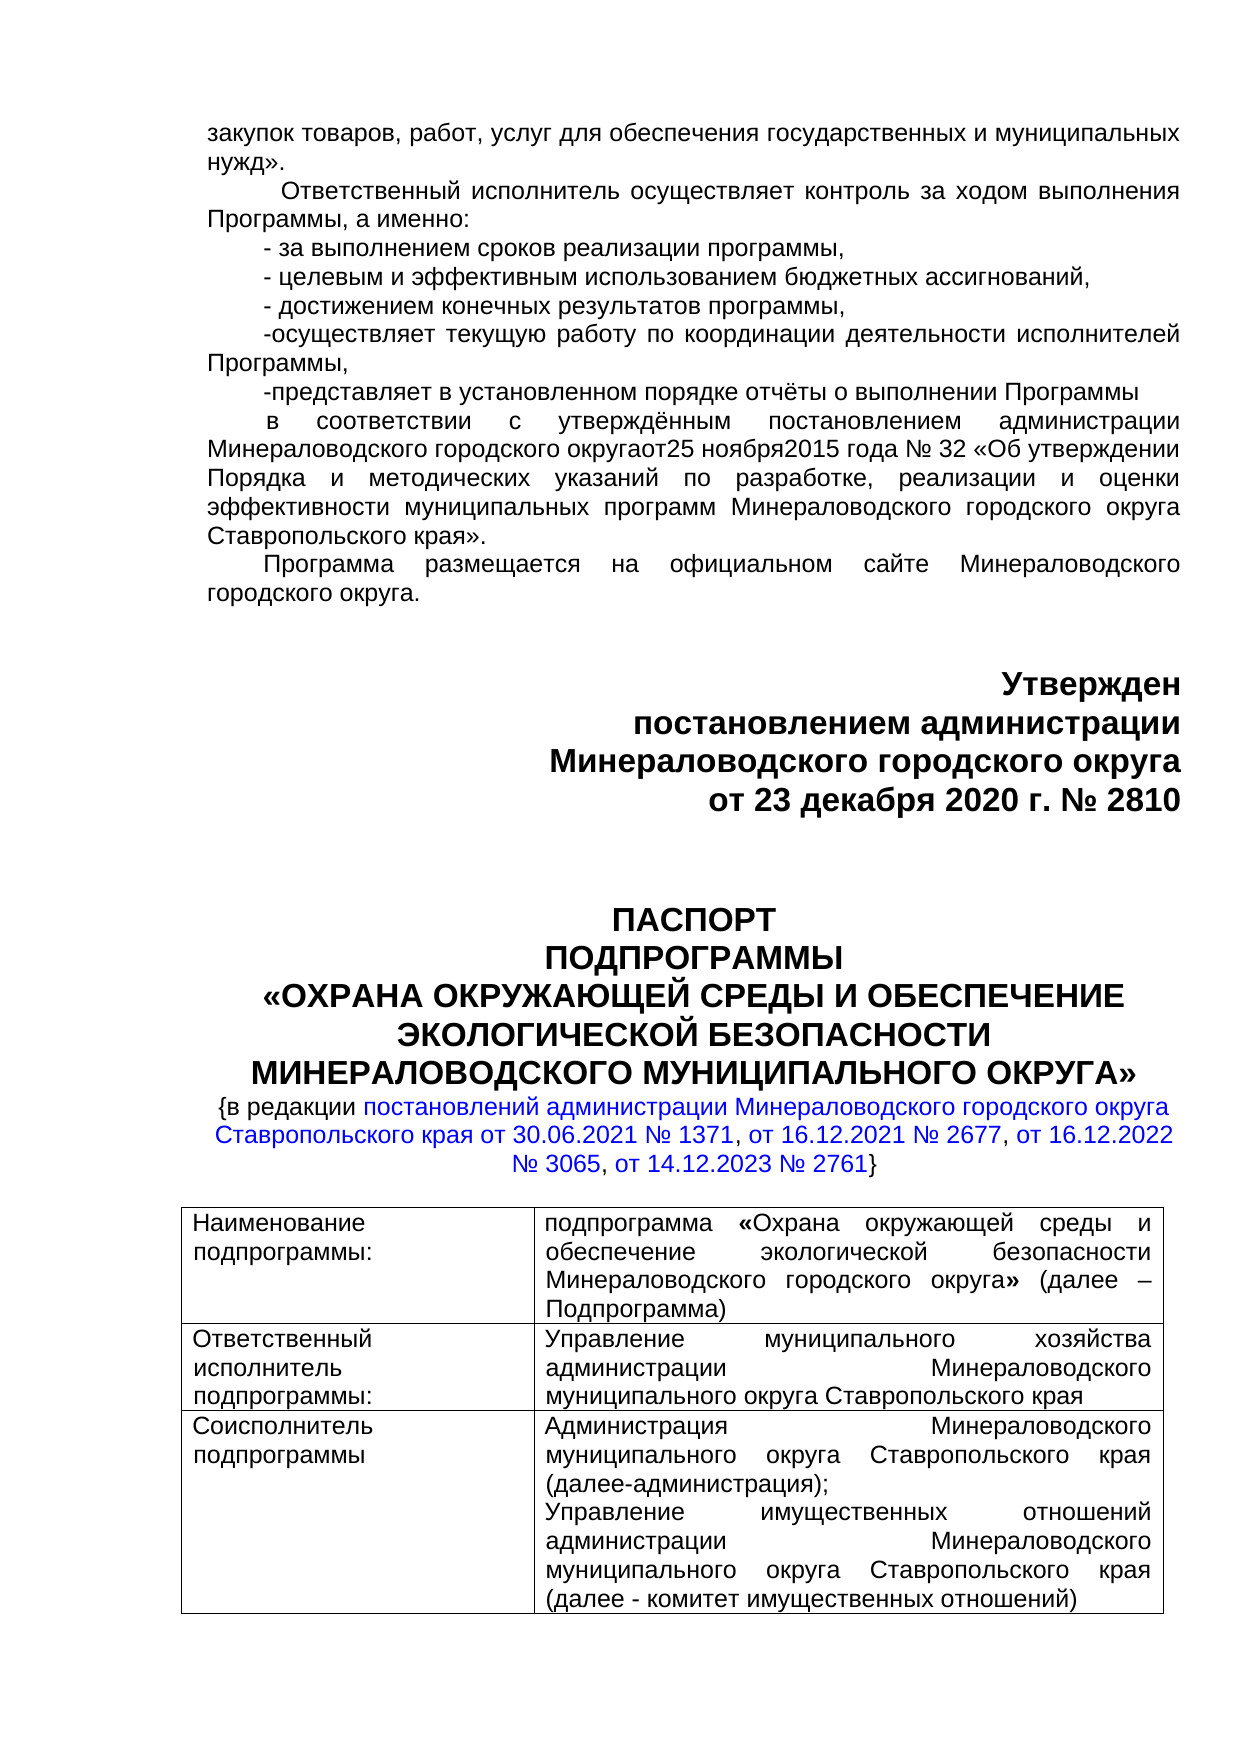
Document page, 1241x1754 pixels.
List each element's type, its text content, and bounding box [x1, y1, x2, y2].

text Утвержден [207, 664, 1181, 703]
table_header подпрограмма «Охрана окружающей среды и обеспечение экологической безопасности Минераловодского городского округа» (далее – Подпрограмма) [535, 1208, 1163, 1323]
table_cell Ответственный исполнитель подпрограммы: [182, 1324, 534, 1410]
text Программа размещается на официальном сайте Минераловодского городского округа. [207, 549, 1181, 607]
text {в редакции постановлений администрации Минераловодского городского округа Ставропольского края от 30.06.2021 № 1371, от 16.12.2021 № 2677, от 16.12.2022 № 3065, от 14.12.2023 № 2761} [207, 1092, 1181, 1178]
text -осуществляет текущую работу по координации деятельности исполнителей Программы, [207, 319, 1181, 377]
text от 23 декабря 2020 г. № 2810 [207, 780, 1181, 818]
text в соответствии с утверждённым постановлением администрации Минераловодского городского округаот25 ноября2015 года № 32 «Об утверждении Порядка и методических указаний по разработке, реализации и оценки эффективности муниципальных программ Минераловодского городского округа Ставропольского края». [207, 406, 1181, 549]
table_cell Соисполнитель подпрограммы [182, 1411, 534, 1612]
text «ОХРАНА ОКРУЖАЮЩЕЙ СРЕДЫ И ОБЕСПЕЧЕНИЕ ЭКОЛОГИЧЕСКОЙ БЕЗОПАСНОСТИ МИНЕРАЛОВОДСКОГО МУНИЦИПАЛЬНОГО ОКРУГА» [207, 976, 1181, 1092]
text - целевым и эффективным использованием бюджетных ассигнований, [207, 262, 1181, 291]
text Минераловодского городского округа [207, 741, 1181, 780]
text постановлением администрации [207, 703, 1181, 741]
table_header Наименование подпрограммы: [182, 1208, 534, 1323]
text Ответственный исполнитель осуществляет контроль за ходом выполнения Программы, а именно: [207, 176, 1181, 233]
text ПАСПОРТ [207, 899, 1181, 938]
text - за выполнением сроков реализации программы, [207, 233, 1181, 262]
table_cell Управление муниципального хозяйства администрации Минераловодского муниципального округа Ставропольского края [535, 1324, 1163, 1410]
text ПОДПРОГРАММЫ [207, 938, 1181, 976]
text - достижением конечных результатов программы, [207, 291, 1181, 319]
table_cell Администрация Минераловодского муниципального округа Ставропольского края (далее-администрация); Управление имущественных отношений администрации Минераловодского муниципального округа Ставропольского края (далее - комитет имущественных отношений) [535, 1411, 1163, 1612]
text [207, 118, 1181, 176]
text -представляет в установленном порядке отчёты о выполнении Программы [207, 377, 1181, 406]
